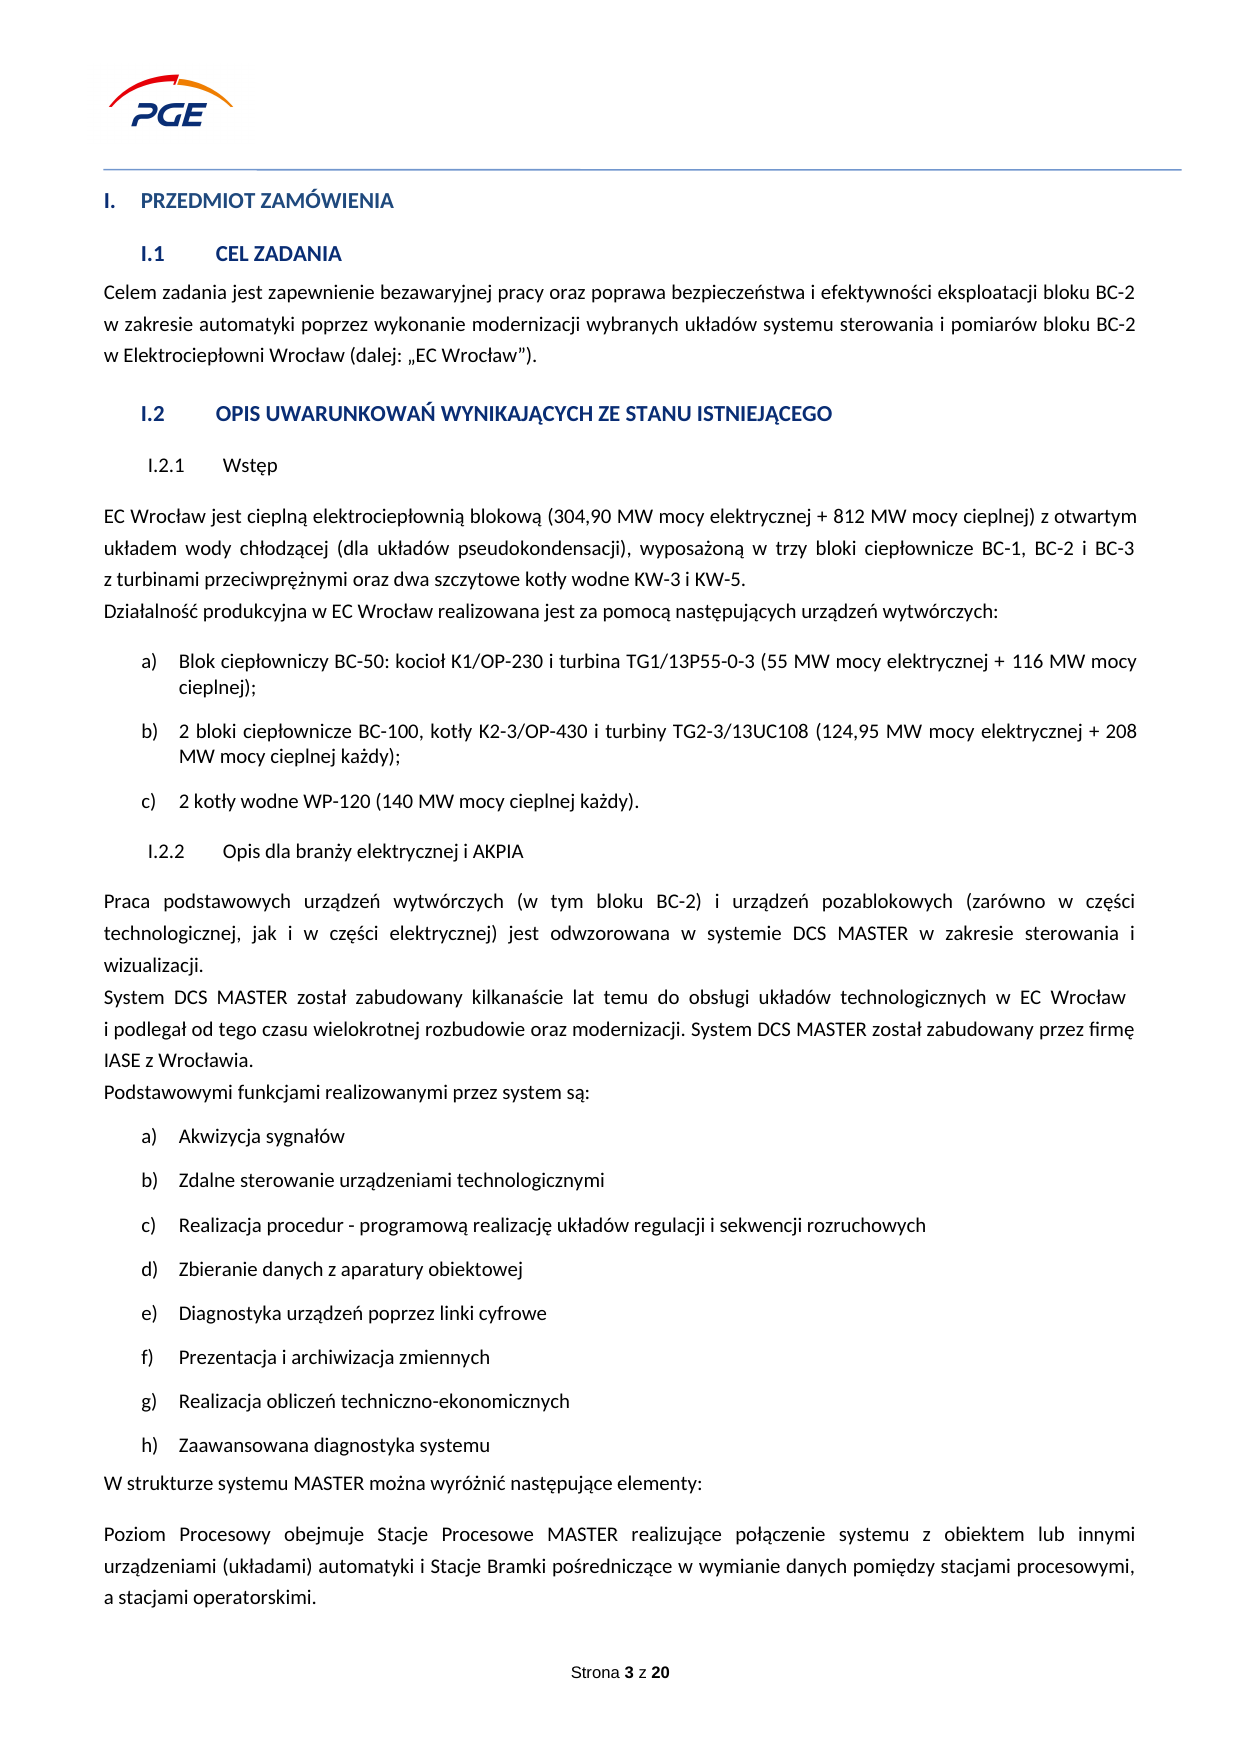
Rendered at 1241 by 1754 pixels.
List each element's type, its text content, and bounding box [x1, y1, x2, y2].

text Opis dla branży elektrycznej i AKPIA [148, 838, 1137, 864]
list Blok ciepłowniczy BC-50: kocioł K1/OP-230 i turbina TG1/13P55-0-3 (55 MW mocy elektrycznej + 116 MW mocy cieplnej); [141, 649, 1137, 699]
list Prezentacja i archiwizacja zmiennych [141, 1344, 1137, 1370]
list Diagnostyka urządzeń poprzez linki cyfrowe [141, 1300, 1137, 1326]
text EC Wrocław jest cieplną elektrociepłownią blokową (304,90 MW mocy elektrycznej + 812 MW mocy cieplnej) z otwartym układem wody chłodzącej (dla układów pseudokondensacji), wyposażoną w trzy bloki ciepłownicze BC-1, BC-2 i BC-3 z turbinami przeciwprężnymi oraz dwa szczytowe kotły wodne KW-3 i KW-5. [103, 503, 1137, 592]
text OPIS UWARUNKOWAŃ WYNIKAJĄCYCH ZE STANU ISTNIEJĄCEGO [141, 399, 1137, 427]
text Wstęp [148, 452, 1137, 478]
text Poziom Procesowy obejmuje Stacje Procesowe MASTER realizujące połączenie systemu z obiektem lub innymi urządzeniami (układami) automatyki i Stacje Bramki pośredniczące w wymianie danych pomiędzy stacjami procesowymi, a stacjami operatorskimi. [103, 1521, 1137, 1610]
list Zaawansowana diagnostyka systemu [141, 1433, 1137, 1458]
picture [87, 63, 255, 144]
text Celem zadania jest zapewnienie bezawaryjnej pracy oraz poprawa bezpieczeństwa i efektywności eksploatacji bloku BC-2 w zakresie automatyki poprzez wykonanie modernizacji wybranych układów systemu sterowania i pomiarów bloku BC-2 w Elektrociepłowni Wrocław (dalej: „EC Wrocław”). [103, 279, 1137, 368]
text System DCS MASTER został zabudowany kilkanaście lat temu do obsługi układów technologicznych w EC Wrocław i podlegał od tego czasu wielokrotnej rozbudowie oraz modernizacji. System DCS MASTER został zabudowany przez firmę IASE z Wrocławia. [103, 984, 1137, 1073]
list 2 kotły wodne WP-120 (140 MW mocy cieplnej każdy). [141, 788, 1137, 813]
list Zbieranie danych z aparatury obiektowej [141, 1256, 1137, 1281]
text PRZEDMIOT ZAMÓWIENIA [103, 187, 1137, 214]
list Akwizycja sygnałów [141, 1123, 1137, 1149]
text W strukturze systemu MASTER można wyróżnić następujące elementy: [103, 1471, 1137, 1496]
text CEL ZADANIA [141, 239, 1137, 267]
text Praca podstawowych urządzeń wytwórczych (w tym bloku BC-2) i urządzeń pozablokowych (zarówno w części technologicznej, jak i w części elektrycznej) jest odwzorowana w systemie DCS MASTER w zakresie sterowania i wizualizacji. [103, 889, 1137, 978]
text Podstawowymi funkcjami realizowanymi przez system są: [103, 1079, 1137, 1105]
list 2 bloki ciepłownicze BC-100, kotły K2-3/OP-430 i turbiny TG2-3/13UC108 (124,95 MW mocy elektrycznej + 208 MW mocy cieplnej każdy); [141, 718, 1137, 769]
text Działalność produkcyjna w EC Wrocław realizowana jest za pomocą następujących urządzeń wytwórczych: [103, 598, 1137, 624]
list Realizacja obliczeń techniczno-ekonomicznych [141, 1388, 1137, 1414]
list Realizacja procedur - programową realizację układów regulacji i sekwencji rozruchowych [141, 1212, 1137, 1237]
list Zdalne sterowanie urządzeniami technologicznymi [141, 1168, 1137, 1193]
